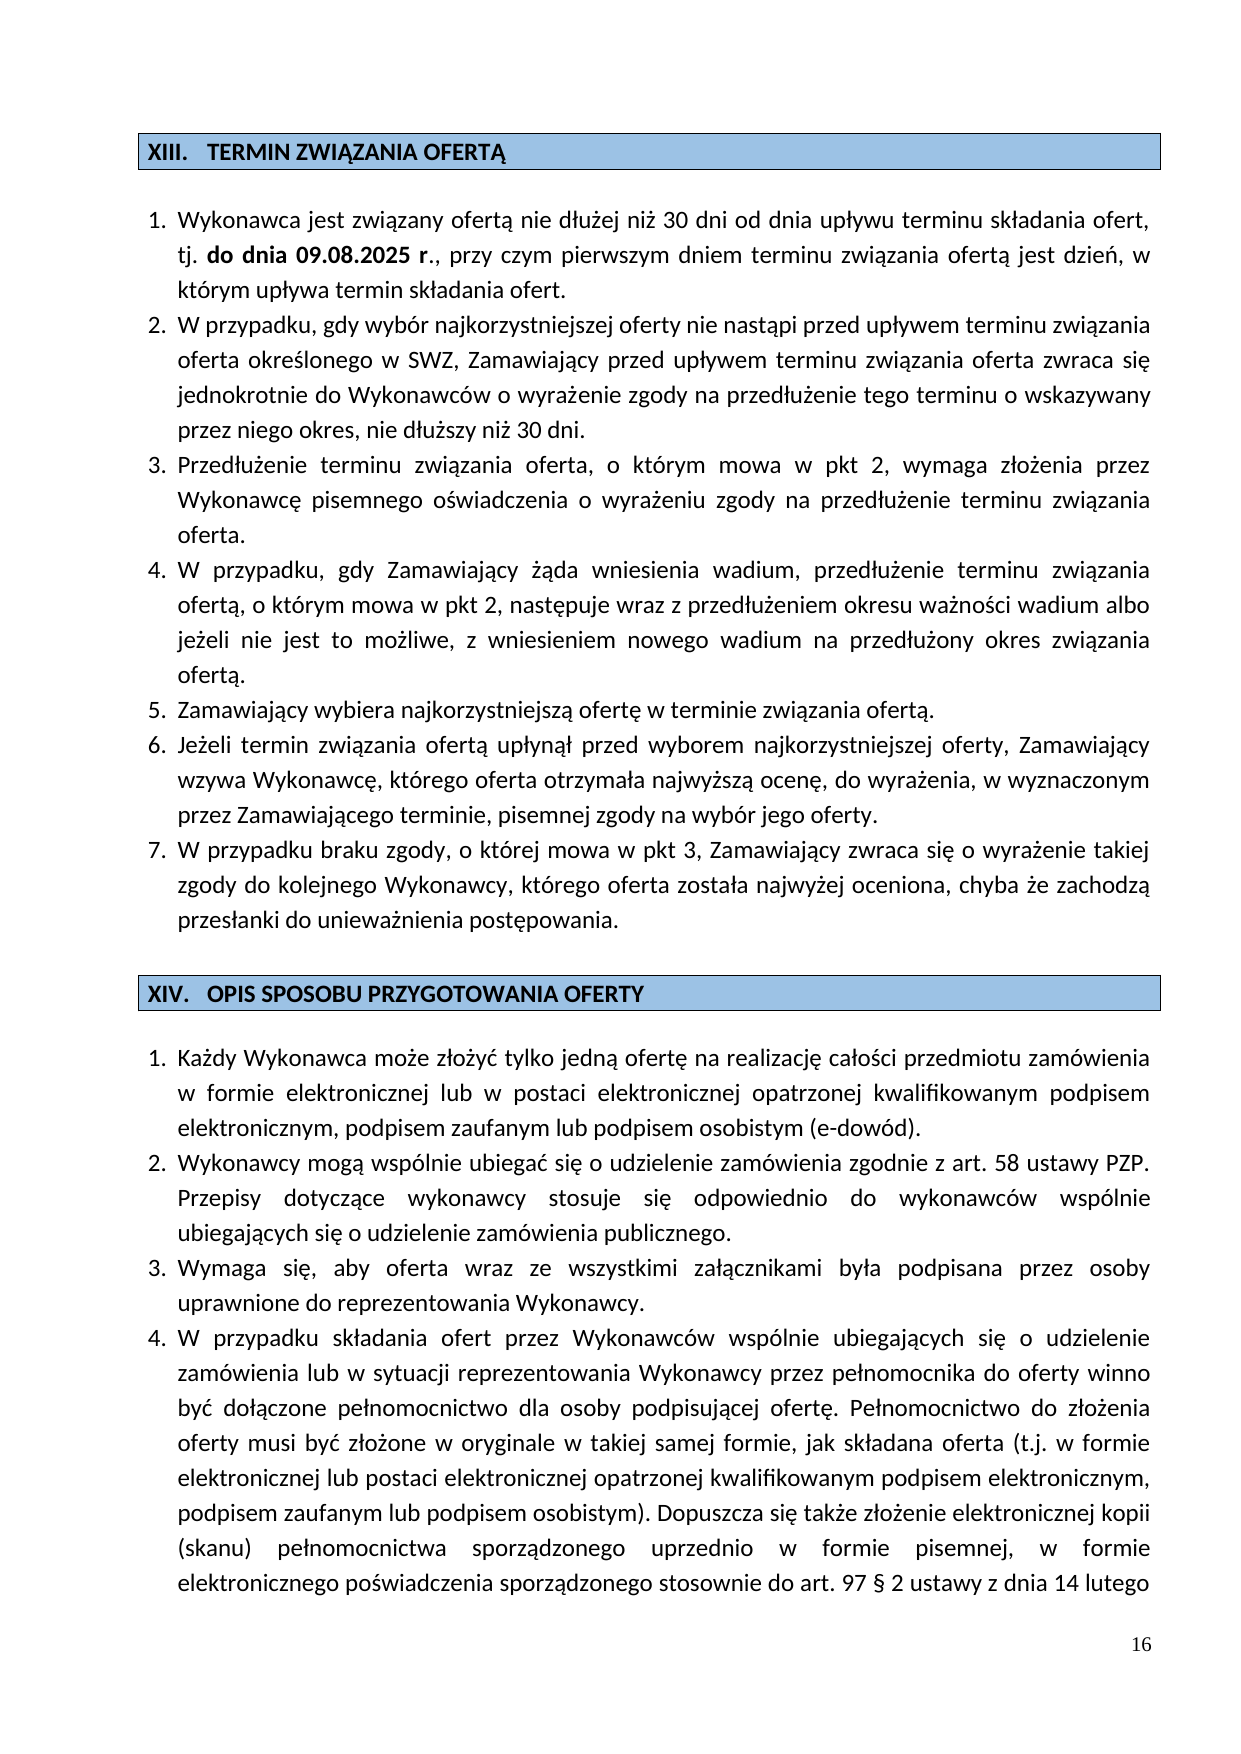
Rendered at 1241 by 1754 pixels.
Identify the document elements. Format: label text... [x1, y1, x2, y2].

list Przedłużenie terminu związania oferta, o którym mowa w pkt 2, wymaga złożenia przez Wykonawcę pisemnego oświadczenia o wyrażeniu zgody na przedłużenie terminu związania oferta. [148, 450, 1152, 550]
list W przypadku, gdy wybór najkorzystniejszej oferty nie nastąpi przed upływem terminu związania oferta określonego w SWZ, Zamawiający przed upływem terminu związania oferta zwraca się jednokrotnie do Wykonawców o wyrażenie zgody na przedłużenie tego terminu o wskazywany przez niego okres, nie dłuższy niż 30 dni. [148, 310, 1152, 445]
list Wykonawcy mogą wspólnie ubiegać się o udzielenie zamówienia zgodnie z art. 58 ustawy PZP. Przepisy dotyczące wykonawcy stosuje się odpowiednio do wykonawców wspólnie ubiegających się o udzielenie zamówienia publicznego. [148, 1147, 1152, 1247]
list Każdy Wykonawca może złożyć tylko jedną ofertę na realizację całości przedmiotu zamówienia w formie elektronicznej lub w postaci elektronicznej opatrzonej kwalifikowanym podpisem elektronicznym, podpisem zaufanym lub podpisem osobistym (e-dowód). [148, 1042, 1152, 1142]
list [148, 1322, 1152, 1597]
list Wymaga się, aby oferta wraz ze wszystkimi załącznikami była podpisana przez osoby uprawnione do reprezentowania Wykonawcy. [148, 1252, 1152, 1317]
list W przypadku, gdy Zamawiający żąda wniesienia wadium, przedłużenie terminu związania ofertą, o którym mowa w pkt 2, następuje wraz z przedłużeniem okresu ważności wadium albo jeżeli nie jest to możliwe, z wniesieniem nowego wadium na przedłużony okres związania ofertą. [148, 555, 1152, 690]
list W przypadku braku zgody, o której mowa w pkt 3, Zamawiający zwraca się o wyrażenie takiej zgody do kolejnego Wykonawcy, którego oferta została najwyżej oceniona, chyba że zachodzą przesłanki do unieważnienia postępowania. [148, 835, 1152, 935]
list Jeżeli termin związania ofertą upłynął przed wyborem najkorzystniejszej oferty, Zamawiający wzywa Wykonawcę, którego oferta otrzymała najwyższą ocenę, do wyrażenia, w wyznaczonym przez Zamawiającego terminie, pisemnej zgody na wybór jego oferty. [148, 730, 1152, 830]
subtitle TERMIN ZWIĄZANIA OFERTĄ [139, 134, 1160, 169]
list Wykonawca jest związany ofertą nie dłużej niż 30 dni od dnia upływu terminu składania ofert, tj. do dnia 09.08.2025 r., przy czym pierwszym dniem terminu związania ofertą jest dzień, w którym upływa termin składania ofert. [148, 205, 1152, 305]
subtitle OPIS SPOSOBU PRZYGOTOWANIA OFERTY [139, 976, 1160, 1010]
list Zamawiający wybiera najkorzystniejszą ofertę w terminie związania ofertą. [148, 695, 1152, 725]
